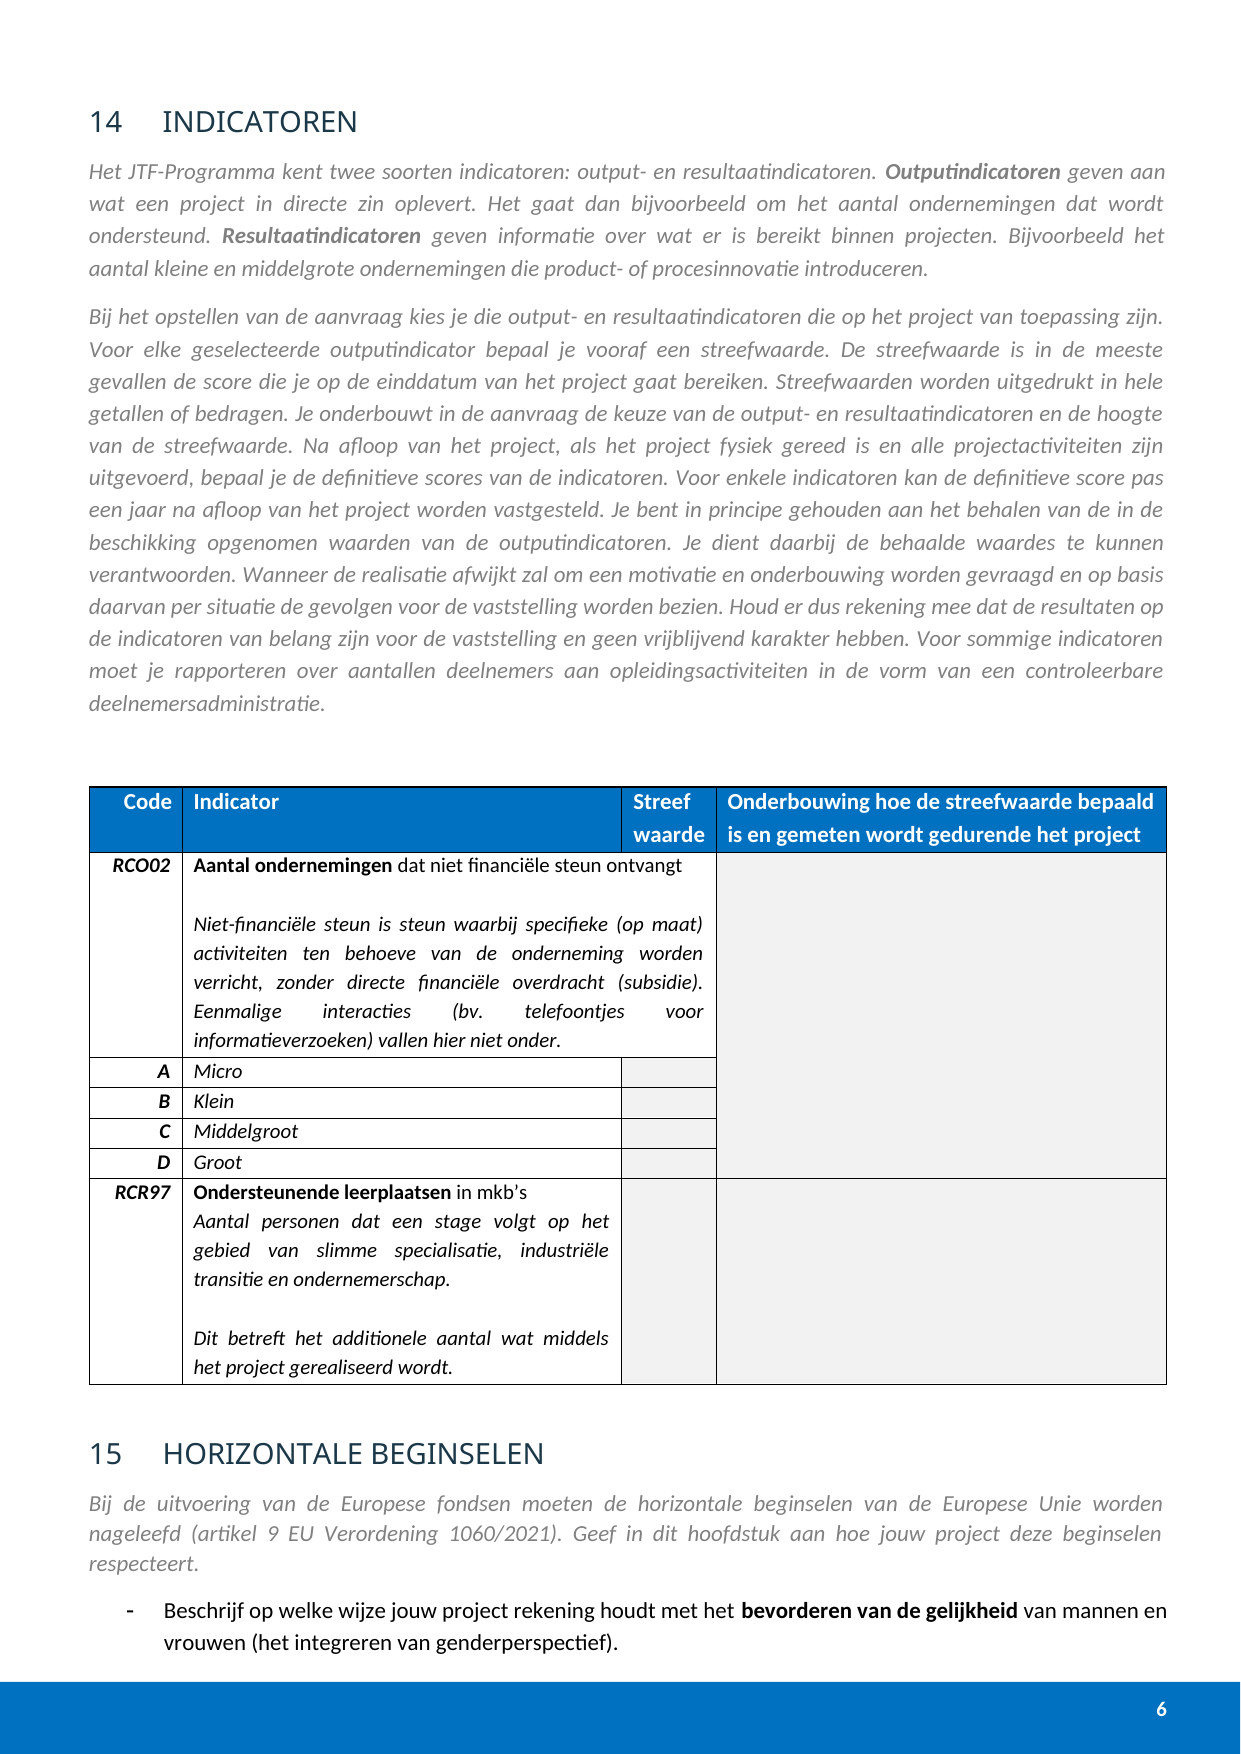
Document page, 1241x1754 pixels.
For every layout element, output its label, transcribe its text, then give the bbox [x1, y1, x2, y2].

table_cell B [90, 1088, 182, 1117]
text Bij de uitvoering van de Europese fondsen moeten de horizontale beginselen van de Europese Unie worden nageleefd (artikel 9 EU Verordening 1060/2021). Geef in dit hoofdstuk aan hoe jouw project deze beginselen respecteert. [89, 1489, 1167, 1577]
table_cell [622, 1088, 716, 1117]
table_header Code [90, 788, 182, 852]
table_cell Micro [183, 1058, 621, 1087]
text Het JTF-Programma kent twee soorten indicatoren: output- en resultaatindicatoren. Outputindicatoren geven aan wat een project in directe zin oplevert. Het gaat dan bijvoorbeeld om het aantal ondernemingen dat wordt ondersteund. Resultaatindicatoren geven informatie over wat er is bereikt binnen projecten. Bijvoorbeeld het aantal kleine en middelgrote ondernemingen die product- of procesinnovatie introduceren. [89, 157, 1168, 282]
table_header Onderbouwing hoe de streefwaarde bepaald is en gemeten wordt gedurende het project [717, 788, 1166, 852]
table_cell RCO02 [90, 853, 182, 1057]
list Beschrijf op welke wijze jouw project rekening houdt met het bevorderen van de gelijkheid van mannen en vrouwen (het integreren van genderperspectief). [126, 1596, 1168, 1656]
table_cell [622, 1119, 716, 1148]
table_cell A [90, 1058, 182, 1087]
table_cell Klein [183, 1088, 621, 1117]
table_cell C [90, 1119, 182, 1148]
subtitle 14 Indicatoren [89, 102, 1167, 141]
table_cell [717, 1179, 1166, 1383]
table_cell D [90, 1149, 182, 1178]
subtitle 15 Horizontale beginselen [89, 1433, 1167, 1473]
table_cell [622, 1149, 716, 1178]
table_header Indicator [183, 788, 621, 852]
table_header Streefwaarde [622, 788, 716, 852]
text Bij het opstellen van de aanvraag kies je die output- en resultaatindicatoren die op het project van toepassing zijn. Voor elke geselecteerde outputindicator bepaal je vooraf een streefwaarde. De streefwaarde is in de meeste gevallen de score die je op de einddatum van het project gaat bereiken. Streefwaarden worden uitgedrukt in hele getallen of bedragen. Je onderbouwt in de aanvraag de keuze van de output- en resultaatindicatoren en de hoogte van de streefwaarde. Na afloop van het project, als het project fysiek gereed is en alle projectactiviteiten zijn uitgevoerd, bepaal je de definitieve scores van de indicatoren. Voor enkele indicatoren kan de definitieve score pas een jaar na afloop van het project worden vastgesteld. Je bent in principe gehouden aan het behalen van de in de beschikking opgenomen waarden van de outputindicatoren. Je dient daarbij de behaalde waardes te kunnen verantwoorden. Wanneer de realisatie afwijkt zal om een motivatie en onderbouwing worden gevraagd en op basis daarvan per situatie de gevolgen voor de vaststelling worden bezien. Houd er dus rekening mee dat de resultaten op de indicatoren van belang zijn voor de vaststelling en geen vrijblijvend karakter hebben. Voor sommige indicatoren moet je rapporteren over aantallen deelnemers aan opleidingsactiviteiten in de vorm van een controleerbare deelnemersadministratie. [89, 302, 1168, 717]
table_cell Middelgroot [183, 1119, 621, 1148]
table_cell RCR97 [90, 1179, 182, 1383]
table_cell Aantal ondernemingen dat niet financiële steun ontvangt Niet-financiële steun is steun waarbij specifieke (op maat) activiteiten ten behoeve van de onderneming worden verricht, zonder directe financiële overdracht (subsidie). Eenmalige interacties (bv. telefoontjes voor informatieverzoeken) vallen hier niet onder. [183, 853, 716, 1057]
table_cell Groot [183, 1149, 621, 1178]
table_cell Ondersteunende leerplaatsen in mkb’s Aantal personen dat een stage volgt op het gebied van slimme specialisatie, industriële transitie en ondernemerschap. Dit betreft het additionele aantal wat middels het project gerealiseerd wordt. [183, 1179, 621, 1383]
table_cell [622, 1179, 716, 1383]
table_cell [717, 853, 1166, 1178]
table_cell [622, 1058, 716, 1087]
